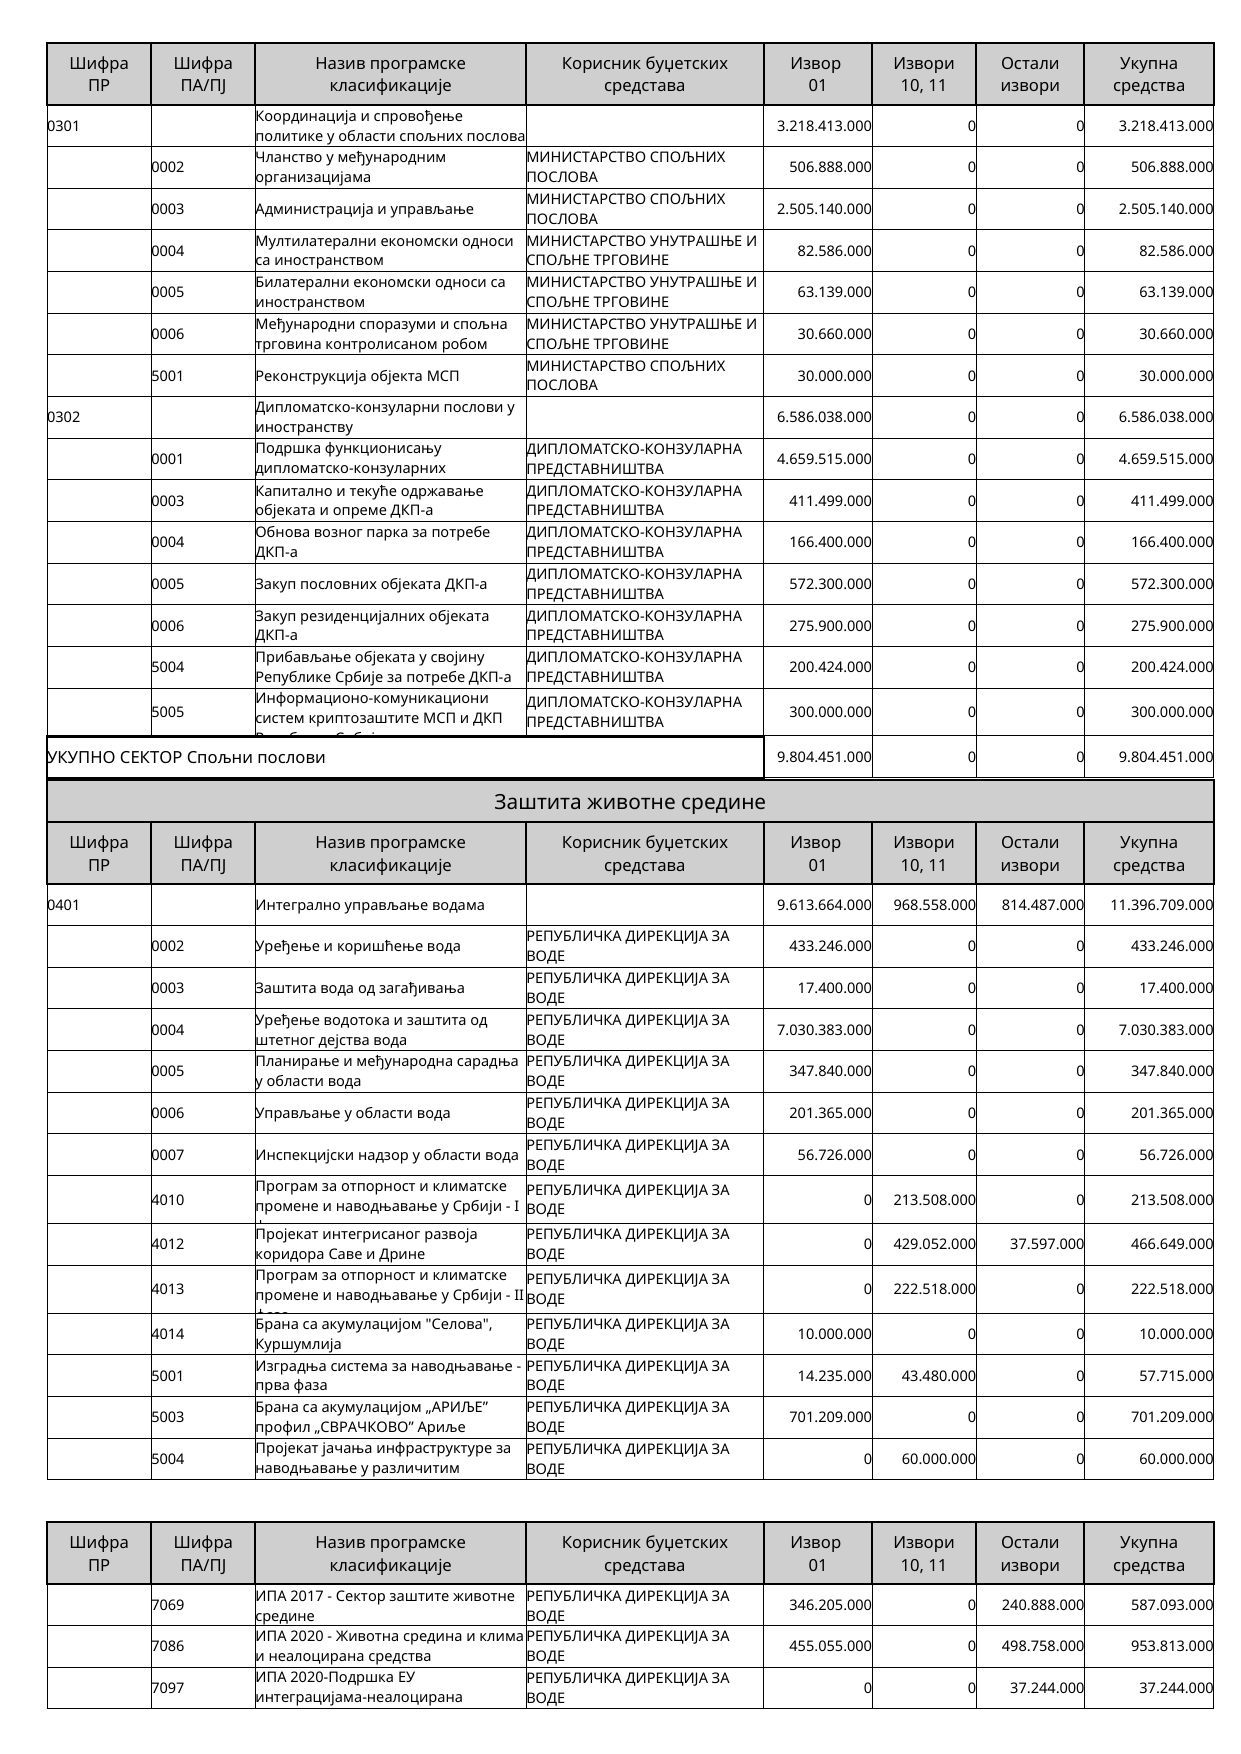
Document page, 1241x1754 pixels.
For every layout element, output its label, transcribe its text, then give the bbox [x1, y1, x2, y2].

table_cell 0 [873, 314, 976, 354]
table_cell Назив програмске класификације [256, 1523, 525, 1583]
table_cell Управљање у области вода [256, 1093, 526, 1133]
table_cell Шифра ПА/ПЈ [152, 823, 254, 883]
table_cell 30.660.000 [764, 314, 872, 354]
table_cell [152, 397, 255, 437]
table_cell 5004 [152, 1439, 255, 1479]
table_cell 411.499.000 [1085, 480, 1213, 521]
table_cell 37.244.000 [977, 1668, 1084, 1708]
table_cell Обнова возног парка за потребе ДКП-а [256, 522, 526, 562]
table_cell [1214, 271, 1218, 312]
table_cell 0 [977, 1009, 1084, 1050]
table_cell Извори 10, 11 [873, 44, 975, 104]
table_cell 56.726.000 [1085, 1134, 1213, 1175]
table_cell 0 [977, 968, 1084, 1008]
table_cell [48, 230, 151, 271]
table_cell 0 [977, 106, 1084, 146]
table_cell [1214, 313, 1218, 354]
table_cell [43, 925, 47, 967]
table_cell [48, 1439, 151, 1479]
table_cell 0006 [152, 605, 255, 646]
table_cell 0 [977, 314, 1084, 354]
table_cell 701.209.000 [764, 1397, 872, 1437]
table_cell 0 [764, 1176, 872, 1223]
table_cell Мултилатерални економски односи са иностранством [256, 230, 526, 271]
table_cell 300.000.000 [764, 689, 872, 735]
table_cell [43, 1175, 47, 1223]
table_cell Шифра ПА/ПЈ [152, 1523, 254, 1583]
table_cell 222.518.000 [873, 1266, 976, 1312]
table_cell 0 [873, 1134, 976, 1175]
table_cell 0007 [152, 1134, 255, 1175]
table_cell 0 [873, 272, 976, 312]
table_cell ДИПЛОМАТСКО-КОНЗУЛАРНА ПРЕДСТАВНИШТВА [527, 605, 763, 646]
table_cell 6.586.038.000 [1085, 397, 1213, 437]
table_cell 0 [873, 106, 976, 146]
table_cell 0 [977, 1134, 1084, 1175]
table_cell Укупна средства [1085, 44, 1213, 104]
table_cell [1214, 1175, 1218, 1223]
table_cell 347.840.000 [764, 1051, 872, 1092]
table_cell 0 [977, 355, 1084, 396]
table_cell 5005 [152, 689, 255, 735]
table_cell 0002 [152, 926, 255, 967]
table_cell МИНИСТАРСТВО УНУТРАШЊЕ И СПОЉНЕ ТРГОВИНЕ [527, 230, 763, 271]
table_cell УКУПНО СЕКТОР Спољни послови [48, 738, 763, 777]
table_cell Шифра ПР [48, 44, 150, 104]
table_cell 6.586.038.000 [764, 397, 872, 437]
table_cell 30.660.000 [1085, 314, 1213, 354]
table_cell Међународни споразуми и спољна трговина контролисаном робом [256, 314, 526, 354]
table_cell [48, 439, 151, 479]
table_cell [43, 396, 47, 437]
table_cell [43, 688, 47, 735]
table_cell РЕПУБЛИЧКА ДИРЕКЦИЈА ЗА ВОДЕ [527, 1626, 763, 1667]
table_cell 411.499.000 [764, 480, 872, 521]
table_cell 0 [977, 1439, 1084, 1479]
table_cell [1214, 1667, 1218, 1708]
table_cell ИПА 2017 - Сектор заштите животне средине [256, 1585, 526, 1625]
table_cell 222.518.000 [1085, 1266, 1213, 1312]
table_cell 0 [977, 1051, 1084, 1092]
table_cell 3.218.413.000 [764, 106, 872, 146]
table_cell [43, 1479, 47, 1521]
table_cell 240.888.000 [977, 1585, 1084, 1625]
table_cell 0 [977, 1176, 1084, 1223]
table_cell Чланство у међународним организацијама [256, 147, 526, 187]
table_cell 498.758.000 [977, 1626, 1084, 1667]
table_cell МИНИСТАРСТВО УНУТРАШЊЕ И СПОЉНЕ ТРГОВИНЕ [527, 314, 763, 354]
table_cell [43, 1313, 47, 1354]
table_cell 0005 [152, 564, 255, 604]
table_cell 0003 [152, 189, 255, 229]
table_cell [43, 1354, 47, 1396]
table_cell [43, 438, 47, 479]
table_cell Пројекат јачања инфраструктуре за наводњавање у различитим подручјима [256, 1439, 526, 1479]
table_cell Закуп резиденцијалних објеката ДКП-а [256, 605, 526, 646]
table_cell 166.400.000 [1085, 522, 1213, 562]
table_cell 0 [977, 926, 1084, 967]
table_cell [527, 885, 763, 925]
table_cell 0 [873, 647, 976, 687]
table_cell Извор 01 [765, 823, 871, 883]
table_cell Остали извори [977, 44, 1083, 104]
table_cell 9.804.451.000 [1085, 736, 1213, 777]
table_cell МИНИСТАРСТВО УНУТРАШЊЕ И СПОЉНЕ ТРГОВИНЕ [527, 272, 763, 312]
table_cell Дипломатско-конзуларни послови у иностранству [256, 397, 526, 437]
table_cell [43, 1223, 47, 1264]
table_cell 0 [873, 230, 976, 271]
table_cell Информационо-комуникациони систем криптозаштите МСП и ДКП Републике Србије [256, 689, 526, 735]
table_cell 0003 [152, 480, 255, 521]
table_cell 429.052.000 [873, 1224, 976, 1264]
table_cell 0 [873, 1009, 976, 1050]
table_cell [48, 272, 151, 312]
table_cell РЕПУБЛИЧКА ДИРЕКЦИЈА ЗА ВОДЕ [527, 1397, 763, 1437]
table_cell Шифра ПР [48, 1523, 150, 1583]
table_cell Уређење и коришћење вода [256, 926, 526, 967]
table_cell 7.030.383.000 [764, 1009, 872, 1050]
table_cell [1214, 1479, 1218, 1521]
table_cell [1214, 688, 1218, 735]
table_cell 0003 [152, 968, 255, 1008]
table_cell 201.365.000 [1085, 1093, 1213, 1133]
table_cell 3.218.413.000 [1085, 106, 1213, 146]
table_cell ДИПЛОМАТСКО-КОНЗУЛАРНА ПРЕДСТАВНИШТВА [527, 647, 763, 687]
table_cell [43, 521, 47, 562]
table_cell 0401 [48, 885, 151, 925]
table_cell [43, 354, 47, 396]
table_cell 466.649.000 [1085, 1224, 1213, 1264]
table_cell Билатерални економски односи са иностранством [256, 272, 526, 312]
table_cell 4.659.515.000 [1085, 439, 1213, 479]
table_cell МИНИСТАРСТВО СПОЉНИХ ПОСЛОВА [527, 189, 763, 229]
table_cell [1214, 438, 1218, 479]
table_cell [43, 1050, 47, 1092]
table_cell Програм за отпорност и климатске промене и наводњавање у Србији - II фаза [256, 1266, 526, 1312]
table_cell Заштита животне средине [48, 781, 1213, 821]
table_cell 506.888.000 [1085, 147, 1213, 187]
table_cell Заштита вода од загађивања [256, 968, 526, 1008]
table_cell 0 [977, 736, 1084, 777]
table_cell 0 [873, 189, 976, 229]
table_cell 4012 [152, 1224, 255, 1264]
table_cell [1214, 396, 1218, 437]
table_cell 37.244.000 [1085, 1668, 1213, 1708]
table_cell МИНИСТАРСТВО СПОЉНИХ ПОСЛОВА [527, 355, 763, 396]
table_cell [48, 1397, 151, 1437]
table_cell 5001 [152, 1355, 255, 1396]
table_cell 0 [873, 1051, 976, 1092]
table_cell 0004 [152, 522, 255, 562]
table_cell 0 [977, 1093, 1084, 1133]
table_cell [48, 1051, 151, 1092]
table_cell 60.000.000 [1085, 1439, 1213, 1479]
table_cell 0 [873, 355, 976, 396]
table_cell [43, 104, 47, 146]
table_cell [43, 1396, 47, 1437]
table_cell Извор 01 [765, 1523, 871, 1583]
table_cell 433.246.000 [1085, 926, 1213, 967]
table_cell [1214, 229, 1218, 271]
table_cell [43, 1583, 47, 1625]
table_cell 0 [873, 926, 976, 967]
table_cell [1214, 1313, 1218, 1354]
table_cell [526, 1480, 763, 1521]
table_cell [1214, 646, 1218, 687]
table_cell Остали извори [977, 823, 1083, 883]
table_cell 506.888.000 [764, 147, 872, 187]
table_cell [48, 1355, 151, 1396]
table_cell 0005 [152, 1051, 255, 1092]
table_cell 30.000.000 [1085, 355, 1213, 396]
table_cell 0 [977, 397, 1084, 437]
table_cell Корисник буџетских средстава [527, 44, 763, 104]
table_cell 0 [873, 1397, 976, 1437]
table_cell [48, 1668, 151, 1708]
table_cell Изградња система за наводњавање - прва фаза [256, 1355, 526, 1396]
table_cell Укупна средства [1085, 1523, 1213, 1583]
table_cell Извори 10, 11 [873, 823, 975, 883]
table_cell Уређење водотока и заштита од штетног дејства вода [256, 1009, 526, 1050]
table_cell 2.505.140.000 [1085, 189, 1213, 229]
table_cell Корисник буџетских средстава [527, 1523, 763, 1583]
table_cell 0 [977, 439, 1084, 479]
table_cell 9.804.451.000 [765, 736, 872, 777]
table_cell 0001 [152, 439, 255, 479]
table_cell 0 [873, 689, 976, 735]
table_cell 56.726.000 [764, 1134, 872, 1175]
table_cell 300.000.000 [1085, 689, 1213, 735]
table_cell 275.900.000 [764, 605, 872, 646]
table_cell 0004 [152, 230, 255, 271]
table_cell 0 [977, 1314, 1084, 1354]
table_cell РЕПУБЛИЧКА ДИРЕКЦИЈА ЗА ВОДЕ [527, 968, 763, 1008]
table_cell [43, 1133, 47, 1175]
table_cell 0 [873, 397, 976, 437]
table_cell 17.400.000 [764, 968, 872, 1008]
table_cell 0 [873, 1314, 976, 1354]
table_cell 0 [977, 605, 1084, 646]
table_cell 0 [977, 272, 1084, 312]
table_cell ДИПЛОМАТСКО-КОНЗУЛАРНА ПРЕДСТАВНИШТВА [527, 480, 763, 521]
table_cell Администрација и управљање [256, 189, 526, 229]
table_cell 9.613.664.000 [764, 885, 872, 925]
table_cell 2.505.140.000 [764, 189, 872, 229]
table_cell 14.235.000 [764, 1355, 872, 1396]
table_cell 4014 [152, 1314, 255, 1354]
table_cell [1214, 1625, 1218, 1667]
table_cell Планирање и међународна сарадња у области вода [256, 1051, 526, 1092]
table_cell [48, 314, 151, 354]
table_cell [1214, 146, 1218, 187]
table_cell [43, 604, 47, 646]
table_cell 0 [873, 605, 976, 646]
table_cell РЕПУБЛИЧКА ДИРЕКЦИЈА ЗА ВОДЕ [527, 1134, 763, 1175]
table_cell [1214, 925, 1218, 967]
table_cell РЕПУБЛИЧКА ДИРЕКЦИЈА ЗА ВОДЕ [527, 1668, 763, 1708]
table_cell РЕПУБЛИЧКА ДИРЕКЦИЈА ЗА ВОДЕ [527, 1176, 763, 1223]
table_cell 213.508.000 [1085, 1176, 1213, 1223]
table_cell 0 [873, 1585, 976, 1625]
table_cell Извори 10, 11 [873, 1523, 975, 1583]
table_cell 5001 [152, 355, 255, 396]
table_cell [152, 885, 255, 925]
table_cell [48, 355, 151, 396]
table_cell Пројекат интегрисаног развоја коридора Саве и Дрине [256, 1224, 526, 1264]
table_cell [43, 1008, 47, 1050]
table_cell 572.300.000 [1085, 564, 1213, 604]
table_cell [1214, 604, 1218, 646]
table_cell 4013 [152, 1266, 255, 1312]
table_cell Програм за отпорност и климатске промене и наводњавање у Србији - I фаза [256, 1176, 526, 1223]
table_cell [1214, 1396, 1218, 1437]
table_cell [43, 1265, 47, 1312]
table_cell 0301 [48, 106, 151, 146]
table_cell [1214, 104, 1218, 146]
table_cell [48, 605, 151, 646]
table_cell 213.508.000 [873, 1176, 976, 1223]
table_cell 968.558.000 [873, 885, 976, 925]
table_cell 82.586.000 [764, 230, 872, 271]
table_cell [48, 1626, 151, 1667]
table_cell 275.900.000 [1085, 605, 1213, 646]
table_cell [1214, 563, 1218, 604]
table_cell [43, 229, 47, 271]
table_cell 0 [873, 1626, 976, 1667]
table_cell 0 [873, 439, 976, 479]
table_cell [1214, 1223, 1218, 1264]
table_cell [48, 647, 151, 687]
table_cell [1084, 1480, 1213, 1521]
table_cell Интегрално управљање водама [256, 885, 526, 925]
table_cell 455.055.000 [764, 1626, 872, 1667]
table_cell [43, 188, 47, 229]
table_cell 0 [764, 1668, 872, 1708]
table_cell 0 [873, 1093, 976, 1133]
table_cell [48, 522, 151, 562]
table_cell 0006 [152, 314, 255, 354]
table_cell 200.424.000 [1085, 647, 1213, 687]
table_cell [43, 967, 47, 1008]
table_cell [43, 883, 47, 925]
table_cell РЕПУБЛИЧКА ДИРЕКЦИЈА ЗА ВОДЕ [527, 1009, 763, 1050]
table_cell РЕПУБЛИЧКА ДИРЕКЦИЈА ЗА ВОДЕ [527, 1224, 763, 1264]
table_cell [43, 563, 47, 604]
table_cell Инспекцијски надзор у области вода [256, 1134, 526, 1175]
table_cell Подршка функционисању дипломатско-конзуларних представништава [256, 439, 526, 479]
table_cell Корисник буџетских средстава [527, 823, 763, 883]
table_cell [48, 189, 151, 229]
table_cell [255, 1480, 526, 1521]
table_cell [48, 1093, 151, 1133]
table_cell [48, 968, 151, 1008]
table_cell Брана са акумулацијом "Селова", Куршумлија [256, 1314, 526, 1354]
table_cell 4010 [152, 1176, 255, 1223]
table_cell 0 [977, 689, 1084, 735]
table_cell 166.400.000 [764, 522, 872, 562]
table_cell РЕПУБЛИЧКА ДИРЕКЦИЈА ЗА ВОДЕ [527, 1314, 763, 1354]
table_cell [1214, 354, 1218, 396]
table_cell 7086 [152, 1626, 255, 1667]
table_cell 0 [873, 147, 976, 187]
table_cell РЕПУБЛИЧКА ДИРЕКЦИЈА ЗА ВОДЕ [527, 926, 763, 967]
table_cell 433.246.000 [764, 926, 872, 967]
table_cell [152, 106, 255, 146]
table_cell [48, 1134, 151, 1175]
table_cell [976, 1480, 1084, 1521]
table_cell 7.030.383.000 [1085, 1009, 1213, 1050]
table_cell [43, 313, 47, 354]
table_cell 60.000.000 [873, 1439, 976, 1479]
table_cell Назив програмске класификације [256, 823, 525, 883]
table_cell 43.480.000 [873, 1355, 976, 1396]
table_cell 587.093.000 [1085, 1585, 1213, 1625]
table_cell [48, 1176, 151, 1223]
table_cell [43, 271, 47, 312]
table_cell 0302 [48, 397, 151, 437]
table_cell [872, 1480, 976, 1521]
table_cell [48, 564, 151, 604]
table_cell Извор 01 [765, 44, 871, 104]
table_cell [151, 1480, 255, 1521]
table_cell 953.813.000 [1085, 1626, 1213, 1667]
table_cell 0004 [152, 1009, 255, 1050]
table_cell 4.659.515.000 [764, 439, 872, 479]
table_cell РЕПУБЛИЧКА ДИРЕКЦИЈА ЗА ВОДЕ [527, 1355, 763, 1396]
table_cell ИПА 2020-Подршка ЕУ интеграцијама-неалоцирана средства [256, 1668, 526, 1708]
table_cell [48, 1266, 151, 1312]
table_cell 701.209.000 [1085, 1397, 1213, 1437]
table_cell 0 [977, 147, 1084, 187]
table_cell [764, 1480, 872, 1521]
table_cell 0 [873, 968, 976, 1008]
table_cell МИНИСТАРСТВО СПОЉНИХ ПОСЛОВА [527, 147, 763, 187]
table_cell 0006 [152, 1093, 255, 1133]
table_cell Назив програмске класификације [256, 44, 525, 104]
table_cell [1214, 1092, 1218, 1133]
table_cell 10.000.000 [764, 1314, 872, 1354]
table_cell 5003 [152, 1397, 255, 1437]
table_cell Прибављање објеката у својину Републике Србије за потребе ДКП-а [256, 647, 526, 687]
table_cell Шифра ПР [48, 823, 150, 883]
table_cell [1214, 1050, 1218, 1092]
table_cell ДИПЛОМАТСКО-КОНЗУЛАРНА ПРЕДСТАВНИШТВА [527, 689, 763, 735]
table_cell [43, 146, 47, 187]
table_cell 7069 [152, 1585, 255, 1625]
table_cell Остали извори [977, 1523, 1083, 1583]
table_cell [43, 646, 47, 687]
table_cell [1214, 1438, 1218, 1479]
table_cell [48, 1224, 151, 1264]
table_cell 0 [977, 1355, 1084, 1396]
table_cell 201.365.000 [764, 1093, 872, 1133]
table_cell 82.586.000 [1085, 230, 1213, 271]
table_cell 63.139.000 [1085, 272, 1213, 312]
table_cell 0 [764, 1266, 872, 1312]
table_cell [47, 1480, 151, 1521]
table_cell [1214, 521, 1218, 562]
table_cell [48, 1314, 151, 1354]
table_cell [48, 689, 151, 735]
table_cell 0 [977, 522, 1084, 562]
table_cell 63.139.000 [764, 272, 872, 312]
table_cell [527, 397, 763, 437]
table_cell РЕПУБЛИЧКА ДИРЕКЦИЈА ЗА ВОДЕ [527, 1051, 763, 1092]
table_cell [1214, 479, 1218, 521]
table_cell 0 [977, 230, 1084, 271]
table_cell 0 [977, 480, 1084, 521]
table_cell 347.840.000 [1085, 1051, 1213, 1092]
table_cell 30.000.000 [764, 355, 872, 396]
table_cell РЕПУБЛИЧКА ДИРЕКЦИЈА ЗА ВОДЕ [527, 1266, 763, 1312]
table_cell 0 [977, 1397, 1084, 1437]
table_cell [43, 1438, 47, 1479]
table_cell [48, 1009, 151, 1050]
table_cell 0 [977, 1266, 1084, 1312]
table_cell [1214, 188, 1218, 229]
table_cell [43, 479, 47, 521]
table_cell Капитално и текуће одржавање објеката и опреме ДКП-а [256, 480, 526, 521]
table_cell [43, 1092, 47, 1133]
table_cell 10.000.000 [1085, 1314, 1213, 1354]
table_cell [48, 480, 151, 521]
table_cell 5004 [152, 647, 255, 687]
table_cell 0 [873, 564, 976, 604]
table_cell [1214, 735, 1218, 777]
table_cell РЕПУБЛИЧКА ДИРЕКЦИЈА ЗА ВОДЕ [527, 1585, 763, 1625]
table_cell [43, 1667, 47, 1708]
table_cell ДИПЛОМАТСКО-КОНЗУЛАРНА ПРЕДСТАВНИШТВА [527, 439, 763, 479]
table_cell ДИПЛОМАТСКО-КОНЗУЛАРНА ПРЕДСТАВНИШТВА [527, 522, 763, 562]
table_cell Координација и спровођење политике у области спољних послова [256, 106, 526, 146]
table_cell 0 [977, 647, 1084, 687]
table_cell 37.597.000 [977, 1224, 1084, 1264]
table_cell [1214, 967, 1218, 1008]
table_cell 0 [764, 1224, 872, 1264]
table_cell Укупна средства [1085, 823, 1213, 883]
table_cell 0 [873, 522, 976, 562]
table_cell [48, 147, 151, 187]
table_cell 11.396.709.000 [1085, 885, 1213, 925]
table_cell [1214, 1265, 1218, 1312]
table_cell 0 [977, 189, 1084, 229]
table_cell Закуп пословних објеката ДКП-а [256, 564, 526, 604]
table_cell 0 [764, 1439, 872, 1479]
table_cell РЕПУБЛИЧКА ДИРЕКЦИЈА ЗА ВОДЕ [527, 1439, 763, 1479]
table_cell 0 [977, 564, 1084, 604]
table_cell 0002 [152, 147, 255, 187]
table_cell 0 [873, 736, 976, 777]
table_cell [43, 1625, 47, 1667]
table_cell 814.487.000 [977, 885, 1084, 925]
table_cell [48, 1585, 151, 1625]
table_cell [1214, 883, 1218, 925]
table_cell 200.424.000 [764, 647, 872, 687]
table_cell 7097 [152, 1668, 255, 1708]
table_cell [1214, 1133, 1218, 1175]
table_cell 0 [873, 480, 976, 521]
table_cell ИПА 2020 - Животна средина и клима и неалоцирана средства [256, 1626, 526, 1667]
table_cell [1214, 1008, 1218, 1050]
table_cell Шифра ПА/ПЈ [152, 44, 254, 104]
table_cell 572.300.000 [764, 564, 872, 604]
table_cell [527, 106, 763, 146]
table_cell [48, 926, 151, 967]
table_cell 0 [873, 1668, 976, 1708]
table_cell Реконструкција објекта МСП [256, 355, 526, 396]
table_cell Брана са акумулацијом „АРИЉЕ” профил „СВРАЧКОВО” Ариље [256, 1397, 526, 1437]
table_cell ДИПЛОМАТСКО-КОНЗУЛАРНА ПРЕДСТАВНИШТВА [527, 564, 763, 604]
table_cell [1214, 1354, 1218, 1396]
table_cell 57.715.000 [1085, 1355, 1213, 1396]
table_cell [1214, 1583, 1218, 1625]
table_cell 0005 [152, 272, 255, 312]
table_cell 17.400.000 [1085, 968, 1213, 1008]
table_cell РЕПУБЛИЧКА ДИРЕКЦИЈА ЗА ВОДЕ [527, 1093, 763, 1133]
table_cell 346.205.000 [764, 1585, 872, 1625]
